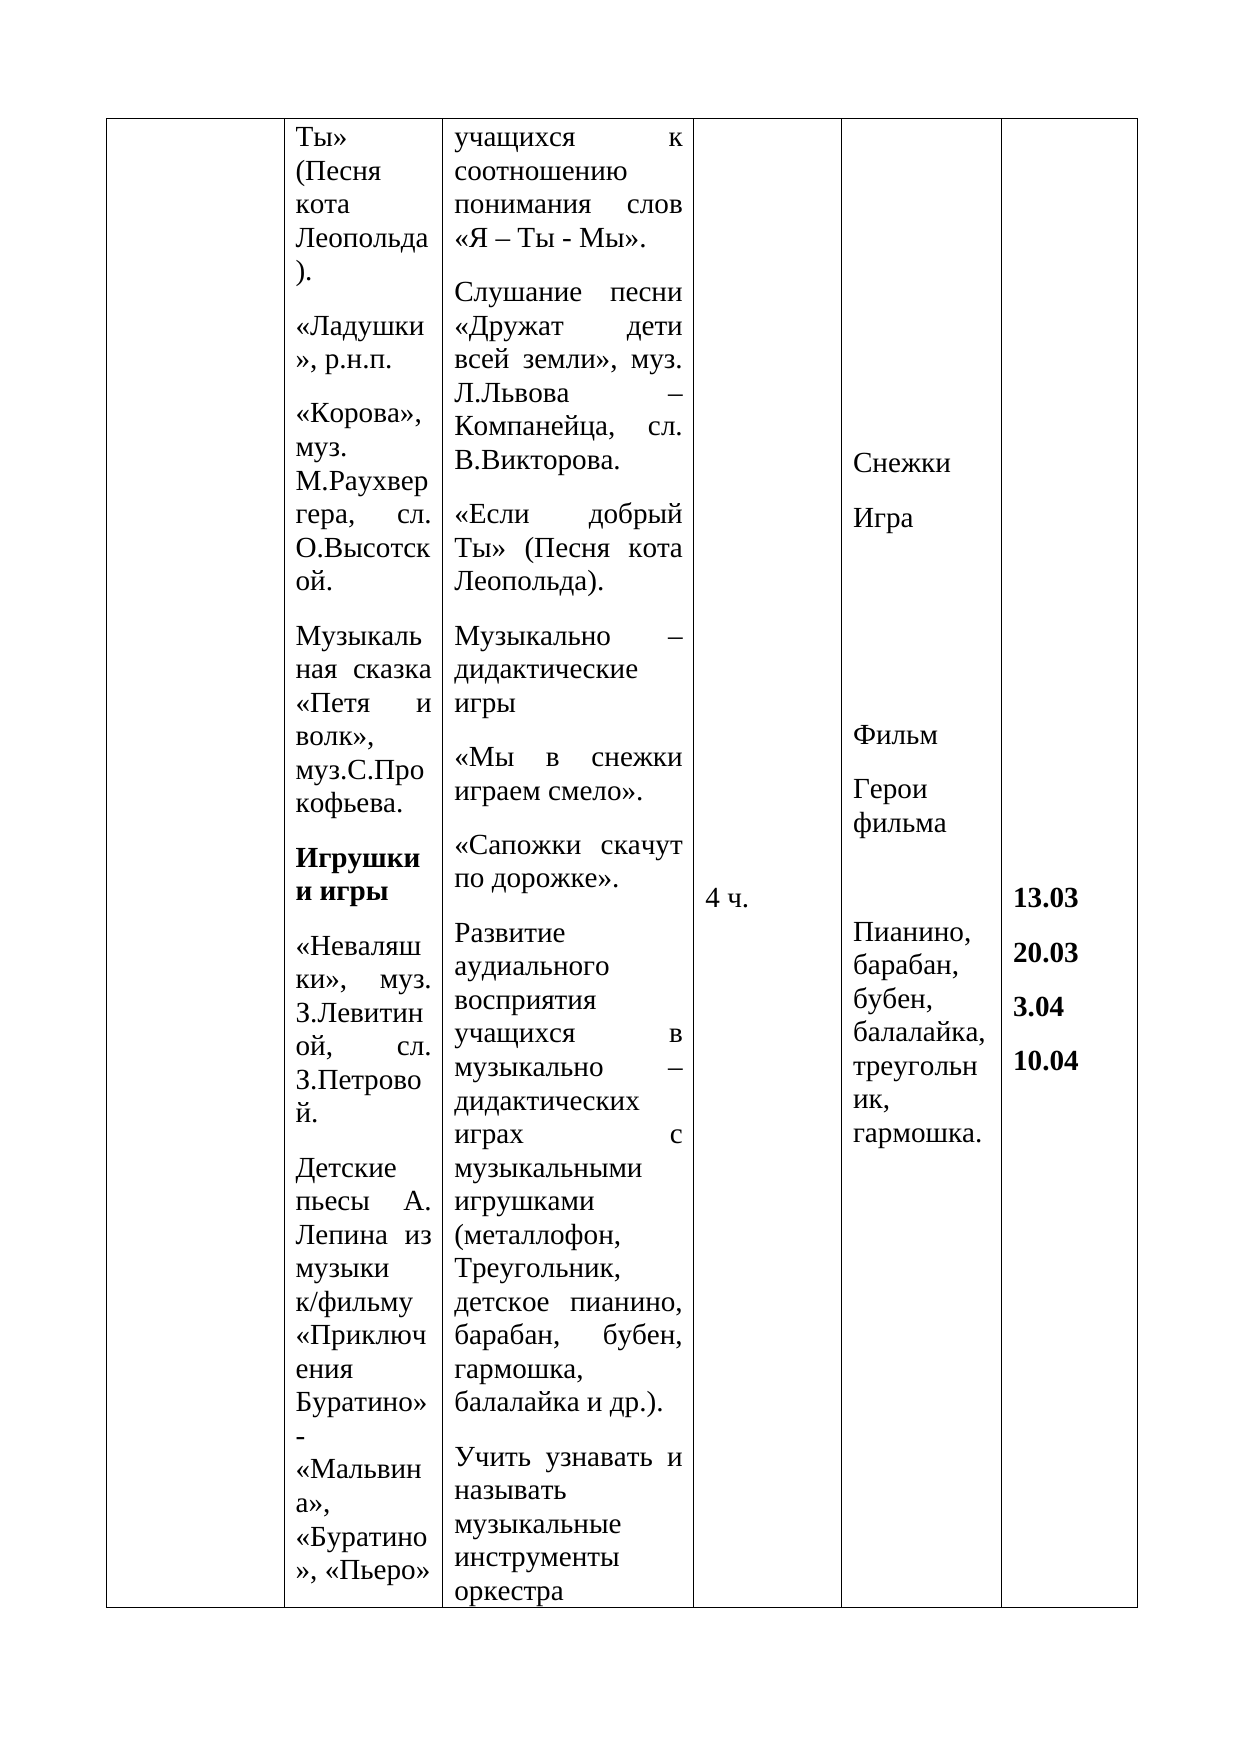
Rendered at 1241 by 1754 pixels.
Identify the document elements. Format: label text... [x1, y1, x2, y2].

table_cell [107, 119, 284, 1607]
table_cell 4 ч. 4 ч. 4 ч. 4 ч. [694, 119, 841, 1607]
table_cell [285, 119, 442, 1607]
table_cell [842, 119, 1001, 1607]
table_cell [443, 119, 693, 1607]
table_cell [1002, 119, 1137, 1607]
